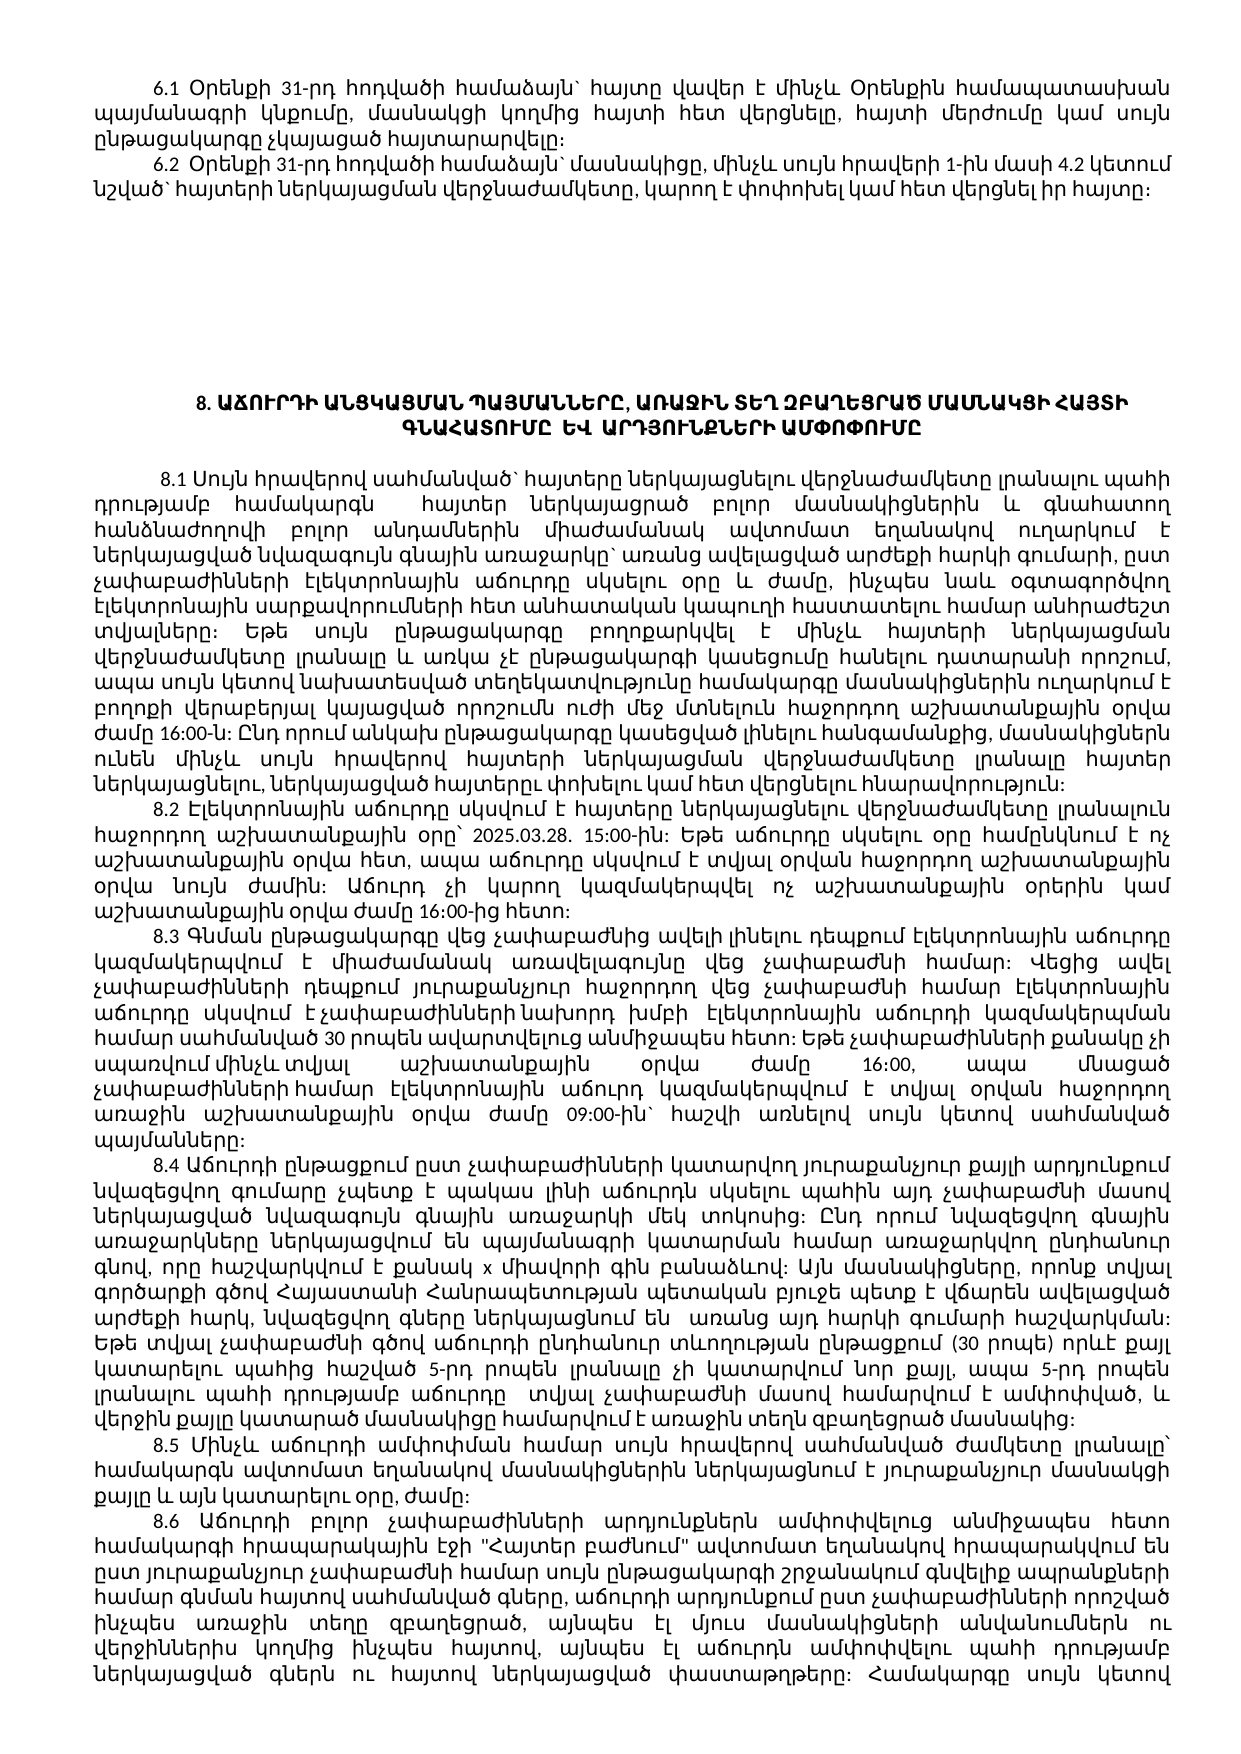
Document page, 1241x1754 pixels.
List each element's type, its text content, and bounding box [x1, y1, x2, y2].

text 8.5 Մինչև աճուրդի ամփոփման համար սույն հրավերով սահմանված ժամկետը լրանալը՝ համակարգն ավտոմատ եղանակով մասնակիցներին ներկայացնում է յուրաքանչյուր մասնակցի քայլը և այն կատարելու օրը, ժամը: [94, 1432, 1171, 1508]
text 8. ԱՃՈՒՐԴԻ ԱՆՑԿԱՑՄԱՆ ՊԱՅՄԱՆՆԵՐԸ, ԱՌԱՋԻՆ ՏԵՂ ԶԲԱՂԵՑՐԱԾ ՄԱՍՆԱԿՑԻ ՀԱՅՏԻ [94, 390, 1171, 415]
text 8.3 Գնման ընթացակարգը վեց չափաբաժնից ավելի լինելու դեպքում էլեկտրոնային աճուրդը կազմակերպվում է միաժամանակ առավելագույնը վեց չափաբաժնի համար: Վեցից ավել չափաբաժինների դեպքում յուրաքանչյուր հաջորդող վեց չափաբաժնի համար էլեկտրոնային աճուրդը սկսվում է չափաբաժինների նախորդ խմբի էլեկտրոնային աճուրդի կազմակերպման համար սահմանված 30 րոպեն ավարտվելուց անմիջապես հետո: Եթե չափաբաժինների քանակը չի սպառվում մինչև տվյալ աշխատանքային օրվա ժամը 16։00, ապա մնացած չափաբաժինների համար էլեկտրոնային աճուրդ կազմակերպվում է տվյալ օրվան հաջորդող առաջին աշխատանքային օրվա ժամը 09:00-ին` հաշվի առնելով սույն կետով սահմանված պայմանները: [94, 924, 1171, 1152]
text 8.2 Էլեկտրոնային աճուրդը սկսվում է հայտերը ներկայացնելու վերջնաժամկետը լրանալուն հաջորդող աշխատանքային օրը՝ 2025.03.28. 15:00 -ին: Եթե աճուրդը սկսելու օրը համընկնում է ոչ աշխատանքային օրվա հետ, ապա աճուրդը սկսվում է տվյալ օրվան հաջորդող աշխատանքային օրվա նույն ժամին: Աճուրդ չի կարող կազմակերպվել ոչ աշխատանքային օրերին կամ աշխատանքային օրվա ժամը 16։00-ից հետո: [94, 797, 1171, 924]
text 8.4 Աճուրդի ընթացքում ըստ չափաբաժինների կատարվող յուրաքանչյուր քայլի արդյունքում նվազեցվող գումարը չպետք է պակաս լինի աճուրդն սկսելու պահին այդ չափաբաժնի մասով ներկայացված նվազագույն գնային առաջարկի մեկ տոկոսից: Ընդ որում նվազեցվող գնային առաջարկները ներկայացվում են պայմանագրի կատարման համար առաջարկվող ընդհանուր գնով, որը հաշվարկվում է քանակ x միավորի գին բանաձևով: Այն մասնակիցները, որոնք տվյալ գործարքի գծով Հայաստանի Հանրապետության պետական բյուջե պետք է վճարեն ավելացված արժեքի հարկ, նվազեցվող գները ներկայացնում են առանց այդ հարկի գումարի հաշվարկման: Եթե տվյալ չափաբաժնի գծով աճուրդի ընդհանուր տևողության ընթացքում (30 րոպե) որևէ քայլ կատարելու պահից հաշված 5-րդ րոպեն լրանալը չի կատարվում նոր քայլ, ապա 5-րդ րոպեն լրանալու պահի դրությամբ աճուրդը տվյալ չափաբաժնի մասով համարվում է ամփոփված, և վերջին քայլը կատարած մասնակիցը համարվում է առաջին տեղն զբաղեցրած մասնակից: [94, 1152, 1171, 1432]
text ԳՆԱՀԱՏՈՒՄԸ ԵՎ ԱՐԴՅՈՒՆՔՆԵՐԻ ԱՄՓՈՓՈՒՄԸ [94, 415, 1171, 441]
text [94, 1508, 1171, 1686]
text 8.1 Սույն հրավերով սահմանված` հայտերը ներկայացնելու վերջնաժամկետը լրանալու պահի դրությամբ համակարգն հայտեր ներկայացրած բոլոր մասնակիցներին և գնահատող հանձնաժողովի բոլոր անդամներին միաժամանակ ավտոմատ եղանակով ուղարկում է ներկայացված նվազագույն գնային առաջարկը` առանց ավելացված արժեքի հարկի գումարի, ըստ չափաբաժինների էլեկտրոնային աճուրդը սկսելու օրը և ժամը, ինչպես նաև օգտագործվող էլեկտրոնային սարքավորումների հետ անհատական կապուղի հաստատելու համար անհրաժեշտ տվյալները։ Եթե սույն ընթացակարգը բողոքարկվել է մինչև հայտերի ներկայացման վերջնաժամկետը լրանալը և առկա չէ ընթացակարգի կասեցումը հանելու դատարանի որոշում, ապա սույն կետով նախատեսված տեղեկատվությունը համակարգը մասնակիցներին ուղարկում է բողոքի վերաբերյալ կայացված որոշումն ուժի մեջ մտնելուն հաջորդող աշխատանքային օրվա ժամը 16:00-ն: Ընդ որում անկախ ընթացակարգը կասեցված լինելու հանգամանքից, մասնակիցներն ունեն մինչև սույն հրավերով հայտերի ներկայացման վերջնաժամկետը լրանալը հայտեր ներկայացնելու, ներկայացված հայտերըւ փոխելու կամ հետ վերցնելու հնարավորություն: [94, 466, 1171, 797]
text 6.2 Օրենքի 31-րդ հոդվածի համաձայն` մասնակիցը, մինչև սույն հրավերի 1-ին մասի 4.2 կետում նշված` հայտերի ներկայացման վերջնաժամկետը, կարող է փոփոխել կամ հետ վերցնել իր հայտը։ [94, 151, 1171, 202]
text 6.1 Օրենքի 31-րդ հոդվածի համաձայն` հայտը վավեր է մինչև Օրենքին համապատասխան պայմանագրի կնքումը, մասնակցի կողմից հայտի հետ վերցնելը, հայտի մերժումը կամ սույն ընթացակարգը չկայացած հայտարարվելը։ [94, 75, 1171, 151]
